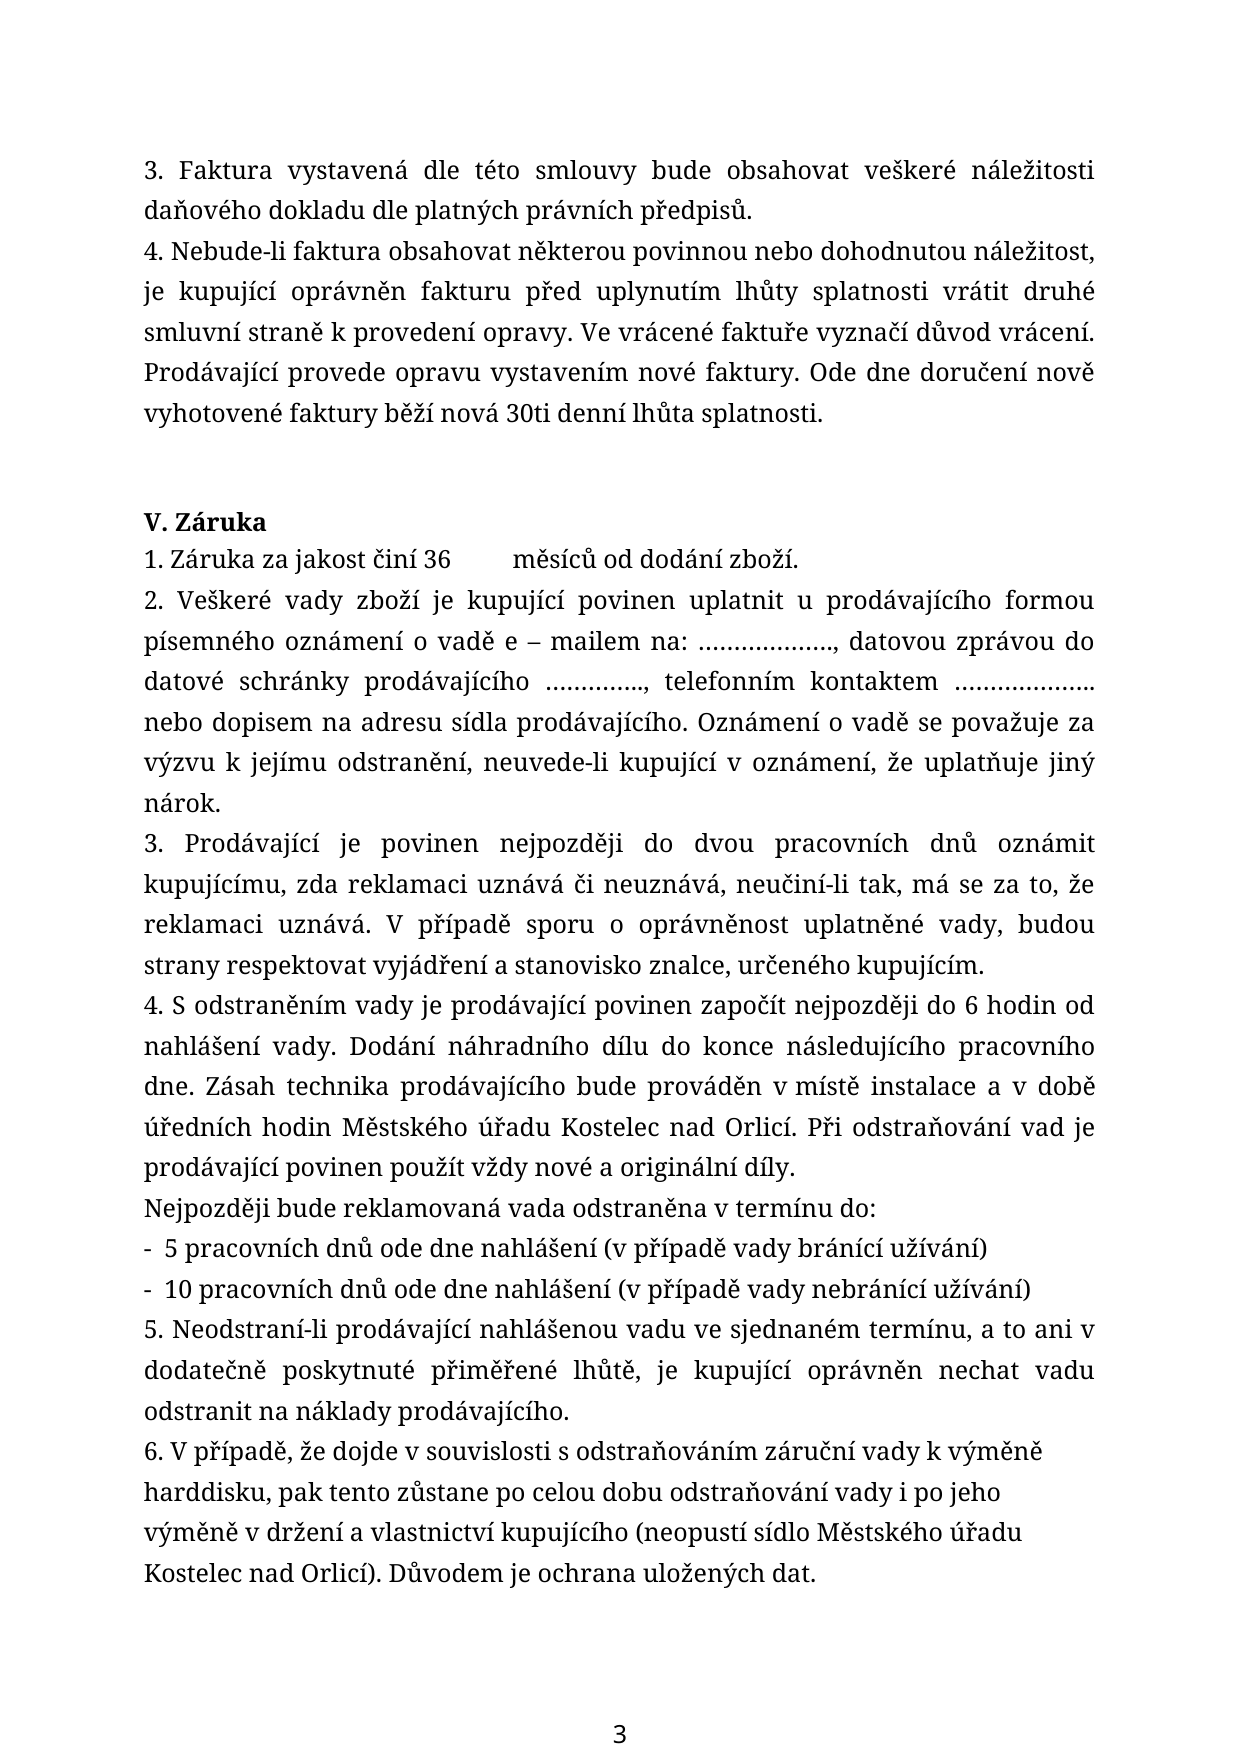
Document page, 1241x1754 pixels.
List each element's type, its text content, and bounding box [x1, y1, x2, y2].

text 5. Neodstraní-li prodávající nahlášenou vadu ve sjednaném termínu, a to ani v dodatečně poskytnuté přiměřené lhůtě, je kupující oprávněn nechat vadu odstranit na náklady prodávajícího. [143, 1306, 1096, 1428]
text 2. Veškeré vady zboží je kupující povinen uplatnit u prodávajícího formou písemného oznámení o vadě e – mailem na: ………………., datovou zprávou do datové schránky prodávajícího ………….., telefonním kontaktem ……………….. nebo dopisem na adresu sídla prodávajícího. Oznámení o vadě se považuje za výzvu k jejímu odstranění, neuvede-li kupující v oznámení, že uplatňuje jiný nárok. [143, 577, 1096, 820]
text - 10 pracovních dnů ode dne nahlášení (v případě vady nebránící užívání) [143, 1266, 1096, 1306]
text V. Záruka [143, 512, 1096, 537]
text 4. Nebude-li faktura obsahovat některou povinnou nebo dohodnutou náležitost, je kupující oprávněn fakturu před uplynutím lhůty splatnosti vrátit druhé smluvní straně k provedení opravy. Ve vrácené faktuře vyznačí důvod vrácení. Prodávající provede opravu vystavením nové faktury. Ode dne doručení nově vyhotovené faktury běží nová 30ti denní lhůta splatnosti. [143, 228, 1096, 431]
text 1. Záruka za jakost činí 36 měsíců od dodání zboží. [143, 537, 1096, 577]
text Nejpozději bude reklamovaná vada odstraněna v termínu do: [143, 1185, 1096, 1225]
text 3. Faktura vystavená dle této smlouvy bude obsahovat veškeré náležitosti daňového dokladu dle platných právních předpisů. [143, 147, 1096, 228]
text 6. V případě, že dojde v souvislosti s odstraňováním záruční vady k výměně harddisku, pak tento zůstane po celou dobu odstraňování vady i po jeho výměně v držení a vlastnictví kupujícího (neopustí sídlo Městského úřadu Kostelec nad Orlicí). Důvodem je ochrana uložených dat. [143, 1428, 1096, 1590]
text 4. S odstraněním vady je prodávající povinen započít nejpozději do 6 hodin od nahlášení vady. Dodání náhradního dílu do konce následujícího pracovního dne. Zásah technika prodávajícího bude prováděn v místě instalace a v době úředních hodin Městského úřadu Kostelec nad Orlicí. Při odstraňování vad je prodávající povinen použít vždy nové a originální díly. [143, 982, 1096, 1185]
text 3. Prodávající je povinen nejpozději do dvou pracovních dnů oznámit kupujícímu, zda reklamaci uznává či neuznává, neučiní-li tak, má se za to, že reklamaci uznává. V případě sporu o oprávněnost uplatněné vady, budou strany respektovat vyjádření a stanovisko znalce, určeného kupujícím. [143, 820, 1096, 982]
text - 5 pracovních dnů ode dne nahlášení (v případě vady bránící užívání) [143, 1225, 1096, 1266]
